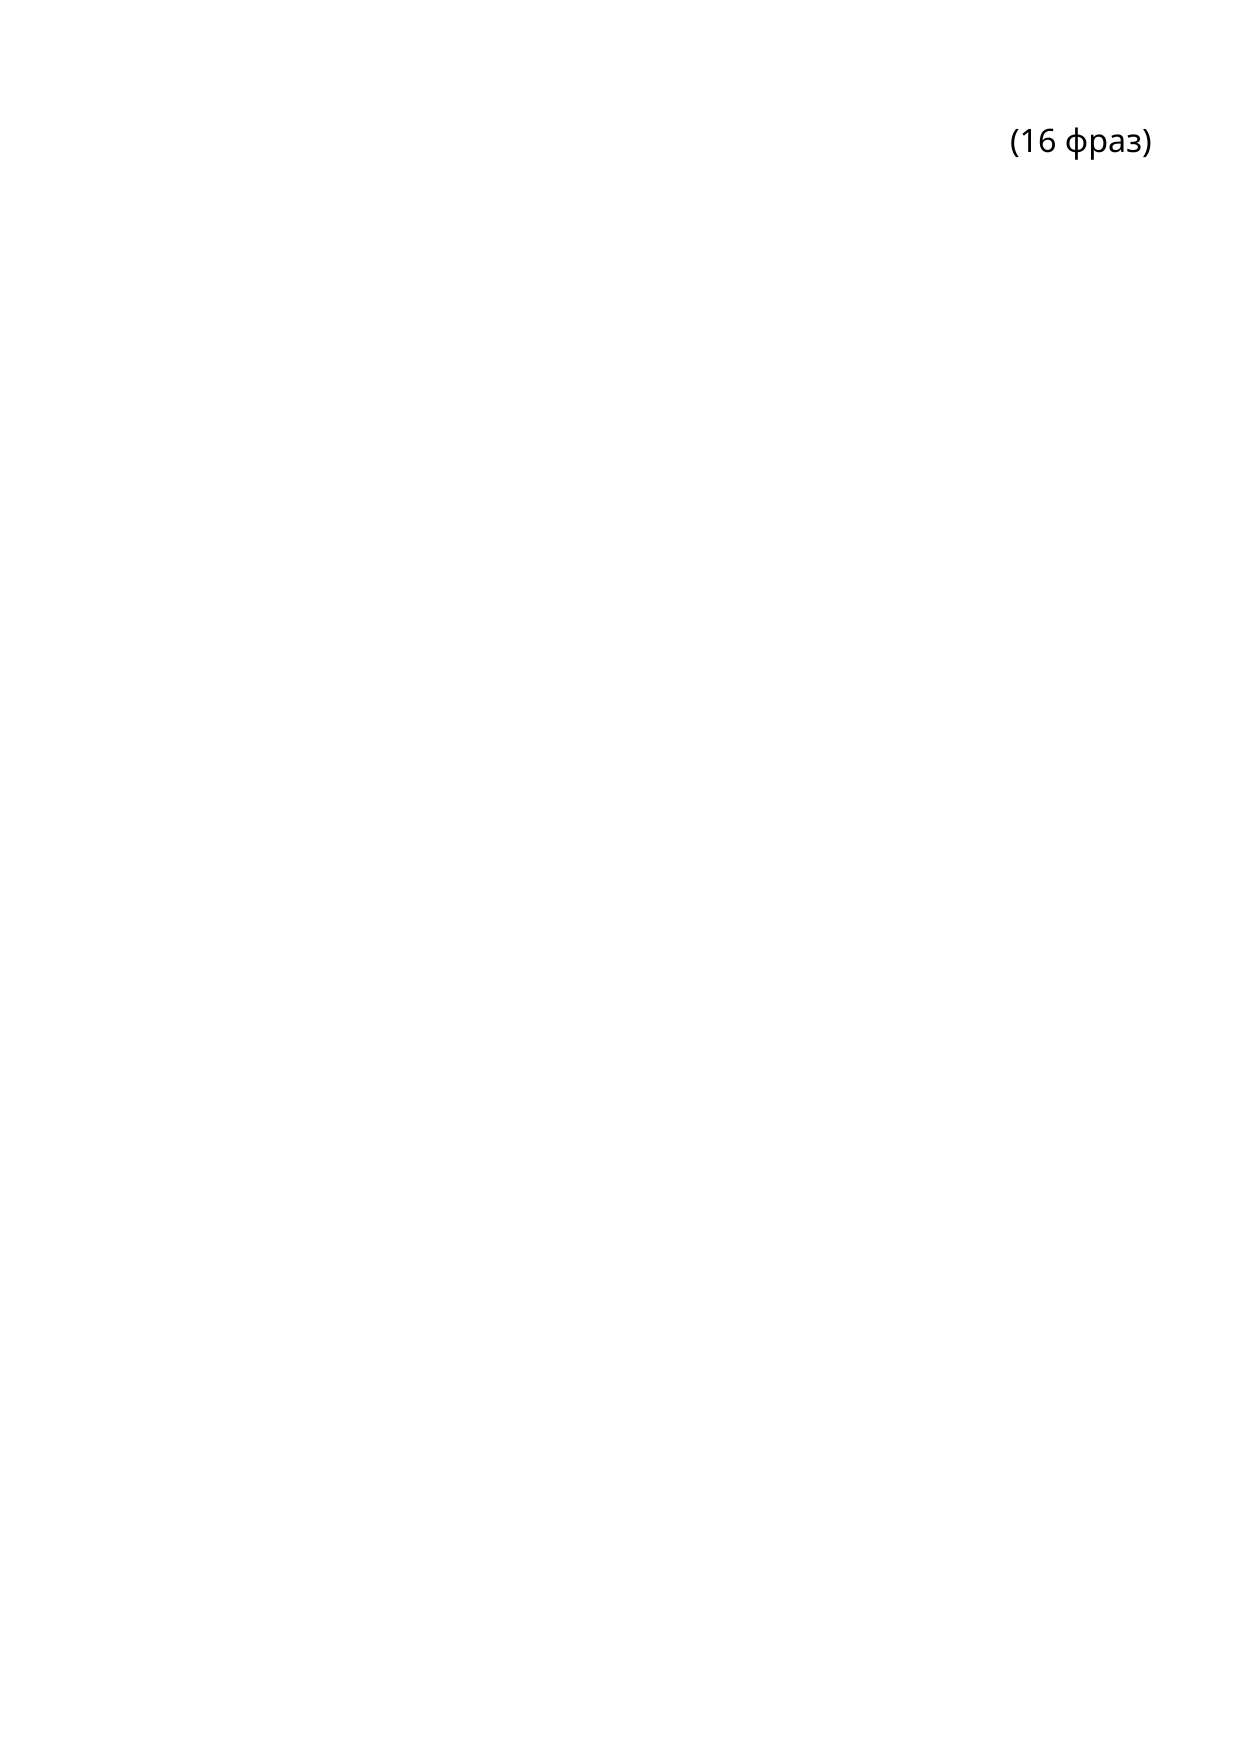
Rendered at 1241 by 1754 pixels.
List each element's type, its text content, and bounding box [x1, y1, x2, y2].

text (16 фраз) [177, 118, 1152, 162]
